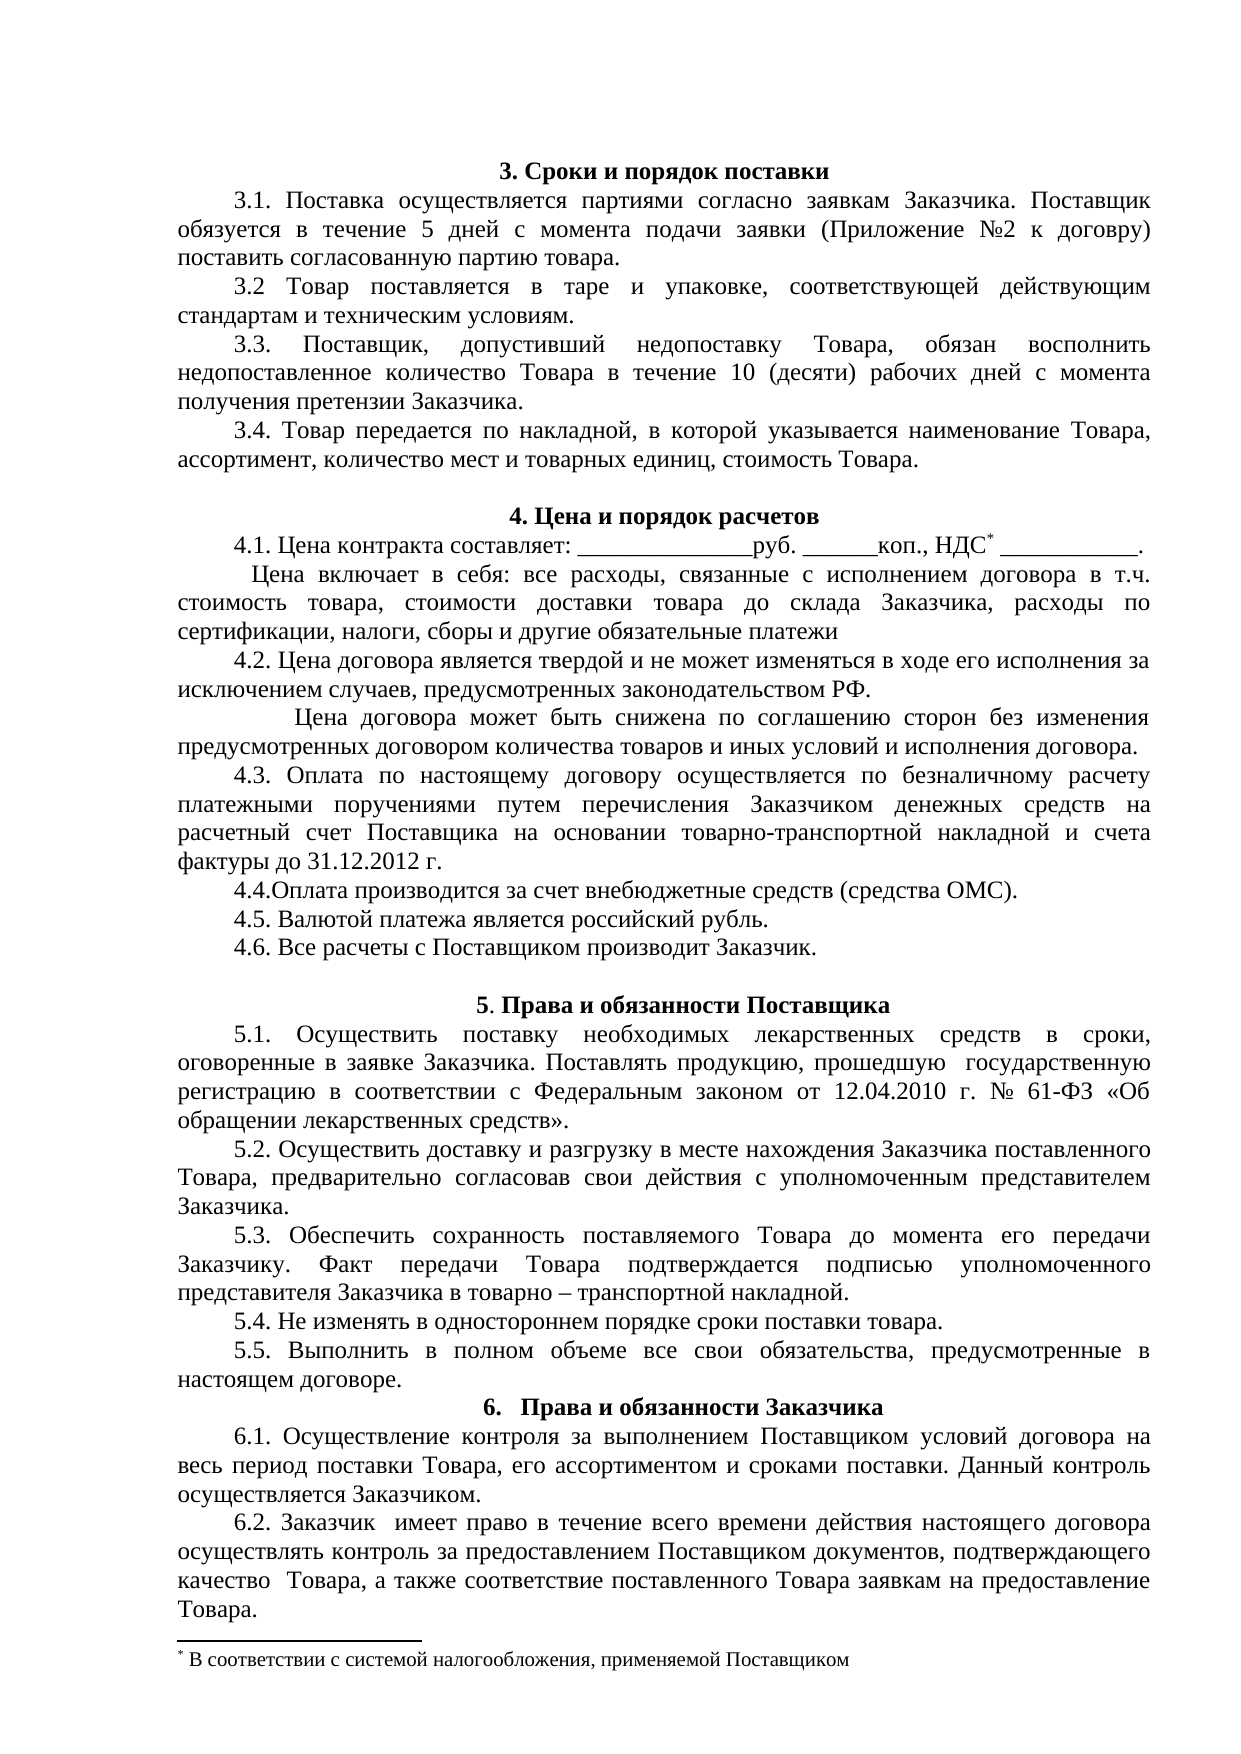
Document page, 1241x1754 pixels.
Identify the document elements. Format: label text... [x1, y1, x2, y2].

text Цена включает в себя: все расходы, связанные с исполнением договора в т.ч. стоимость товара, стоимости доставки товара до склада Заказчика, расходы по сертификации, налоги, сборы и другие обязательные платежи [177, 559, 1152, 645]
text 5. Права и обязанности Поставщика [215, 990, 1152, 1019]
text 5.4. Не изменять в одностороннем порядке сроки поставки товара. [177, 1306, 1152, 1335]
text 5.1. Осуществить поставку необходимых лекарственных средств в сроки, оговоренные в заявке Заказчика. Поставлять продукцию, прошедшую государственную регистрацию в соответствии с Федеральным законом от 12.04.2010 г. № 61-ФЗ «Об обращении лекарственных средств». [177, 1019, 1152, 1134]
text 4.6. Все расчеты с Поставщиком производит Заказчик. [177, 932, 1152, 961]
text 4.2. Цена договора является твердой и не может изменяться в ходе его исполнения за исключением случаев, предусмотренных законодательством РФ. [177, 645, 1152, 702]
text 4.4.Оплата производится за счет внебюджетные средств (средства ОМС). [177, 875, 1152, 904]
text 5.5. Выполнить в полном объеме все свои обязательства, предусмотренные в настоящем договоре. [177, 1335, 1152, 1392]
text 4.5. Валютой платежа является российский рубль. [177, 904, 1152, 932]
text 5.2. Осуществить доставку и разгрузку в месте нахождения Заказчика поставленного Товара, предварительно согласовав свои действия с уполномоченным представителем Заказчика. [177, 1134, 1152, 1220]
list Права и обязанности Заказчика [215, 1392, 1152, 1421]
text 3.4. Товар передается по накладной, в которой указывается наименование Товара, ассортимент, количество мест и товарных единиц, стоимость Товара. [177, 415, 1152, 472]
text 4.3. Оплата по настоящему договору осуществляется по безналичному расчету платежными поручениями путем перечисления Заказчиком денежных средств на расчетный счет Поставщика на основании товарно-транспортной накладной и счета фактуры до 31.12.2012 г. [177, 760, 1152, 875]
text 3.3. Поставщик, допустивший недопоставку Товара, обязан восполнить недопоставленное количество Товара в течение 10 (десяти) рабочих дней с момента получения претензии Заказчика. [177, 329, 1152, 415]
text 4. Цена и порядок расчетов [177, 501, 1152, 530]
text 3.1. Поставка осуществляется партиями согласно заявкам Заказчика. Поставщик обязуется в течение 5 дней с момента подачи заявки (Приложение №2 к договру) поставить согласованную партию товара. [177, 185, 1152, 271]
text 3. Сроки и порядок поставки [177, 156, 1152, 185]
text 4.1. Цена контракта составляет: ______________руб. ______коп., НДС ___________. [177, 530, 1152, 559]
text 6.1. Осуществление контроля за выполнением Поставщиком условий договора на весь период поставки Товара, его ассортиментом и сроками поставки. Данный контроль осуществляется Заказчиком. [177, 1421, 1152, 1507]
text Цена договора может быть снижена по соглашению сторон без изменения предусмотренных договором количества товаров и иных условий и исполнения договора. [177, 702, 1152, 760]
text 5.3. Обеспечить сохранность поставляемого Товара до момента его передачи Заказчику. Факт передачи Товара подтверждается подписью уполномоченного представителя Заказчика в товарно – транспортной накладной. [177, 1220, 1152, 1306]
text 3.2 Товар поставляется в таре и упаковке, соответствующей действующим стандартам и техническим условиям. [177, 271, 1152, 329]
text 6.2. Заказчик имеет право в течение всего времени действия настоящего договора осуществлять контроль за предоставлением Поставщиком документов, подтверждающего качество Товара, а также соответствие поставленного Товара заявкам на предоставление Товара. [177, 1507, 1152, 1622]
